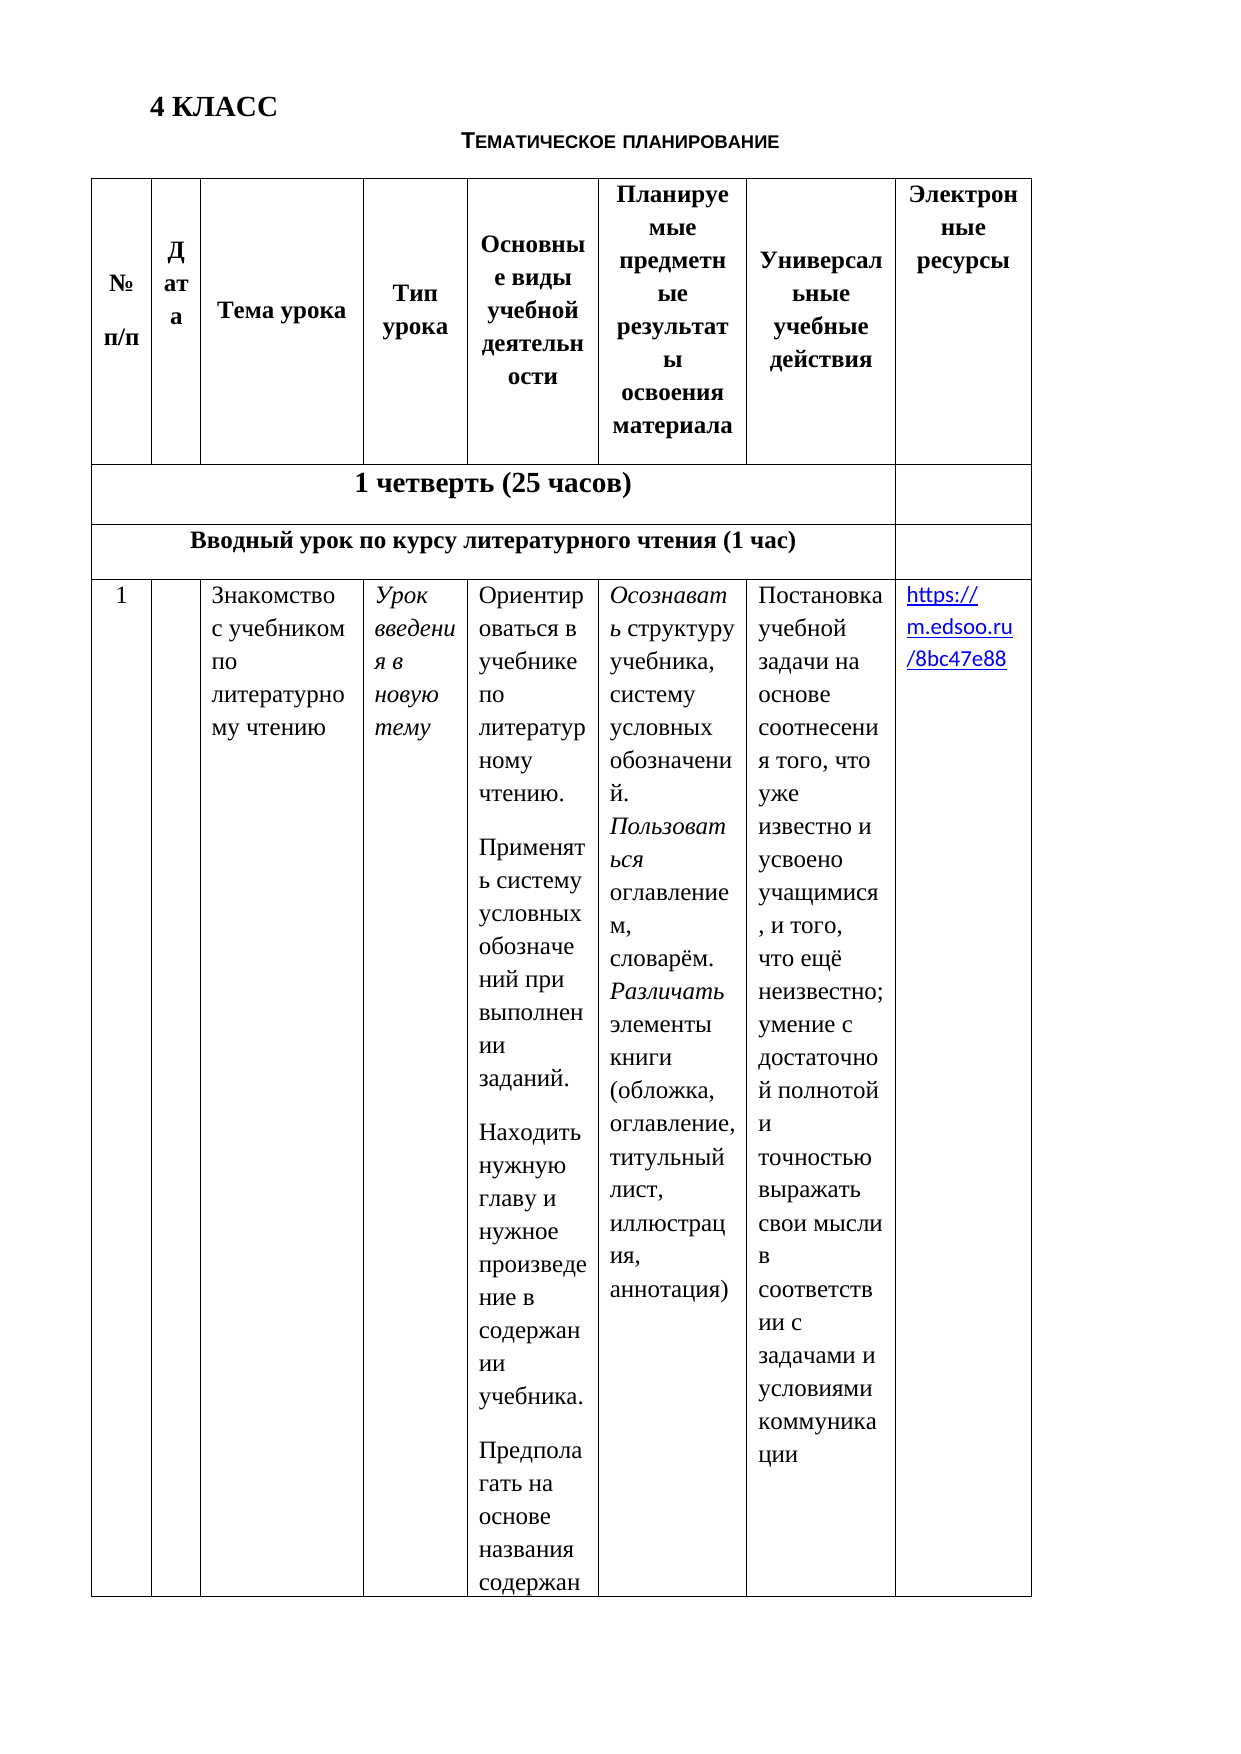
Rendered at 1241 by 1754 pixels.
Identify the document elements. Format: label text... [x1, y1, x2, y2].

table_header Тип урока [364, 179, 467, 464]
table_header Тема урока [201, 179, 363, 464]
text Тематическое планирование [150, 127, 1090, 153]
table_cell [896, 465, 1031, 524]
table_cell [201, 580, 363, 1596]
table_header Основные виды учебной деятельности [468, 179, 598, 464]
table_header № п/п [92, 179, 151, 464]
table_cell 1 [92, 580, 151, 1596]
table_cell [747, 580, 895, 1596]
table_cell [468, 580, 598, 1596]
table_header Электронные ресурсы [896, 179, 1031, 464]
table_cell Вводный урок по курсу литературного чтения (1 час) [92, 525, 895, 579]
table_cell 1 четверть (25 часов) [92, 465, 895, 524]
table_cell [896, 580, 1031, 1596]
table_header Планируемые предметные результаты освоения материала [599, 179, 746, 464]
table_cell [364, 580, 467, 1596]
table_cell [152, 580, 200, 1596]
table_cell [896, 525, 1031, 579]
table_header Универсальные учебные действия [747, 179, 895, 464]
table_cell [599, 580, 746, 1596]
text 4 КЛАСС [150, 89, 1090, 122]
table_header Дата [152, 179, 200, 464]
